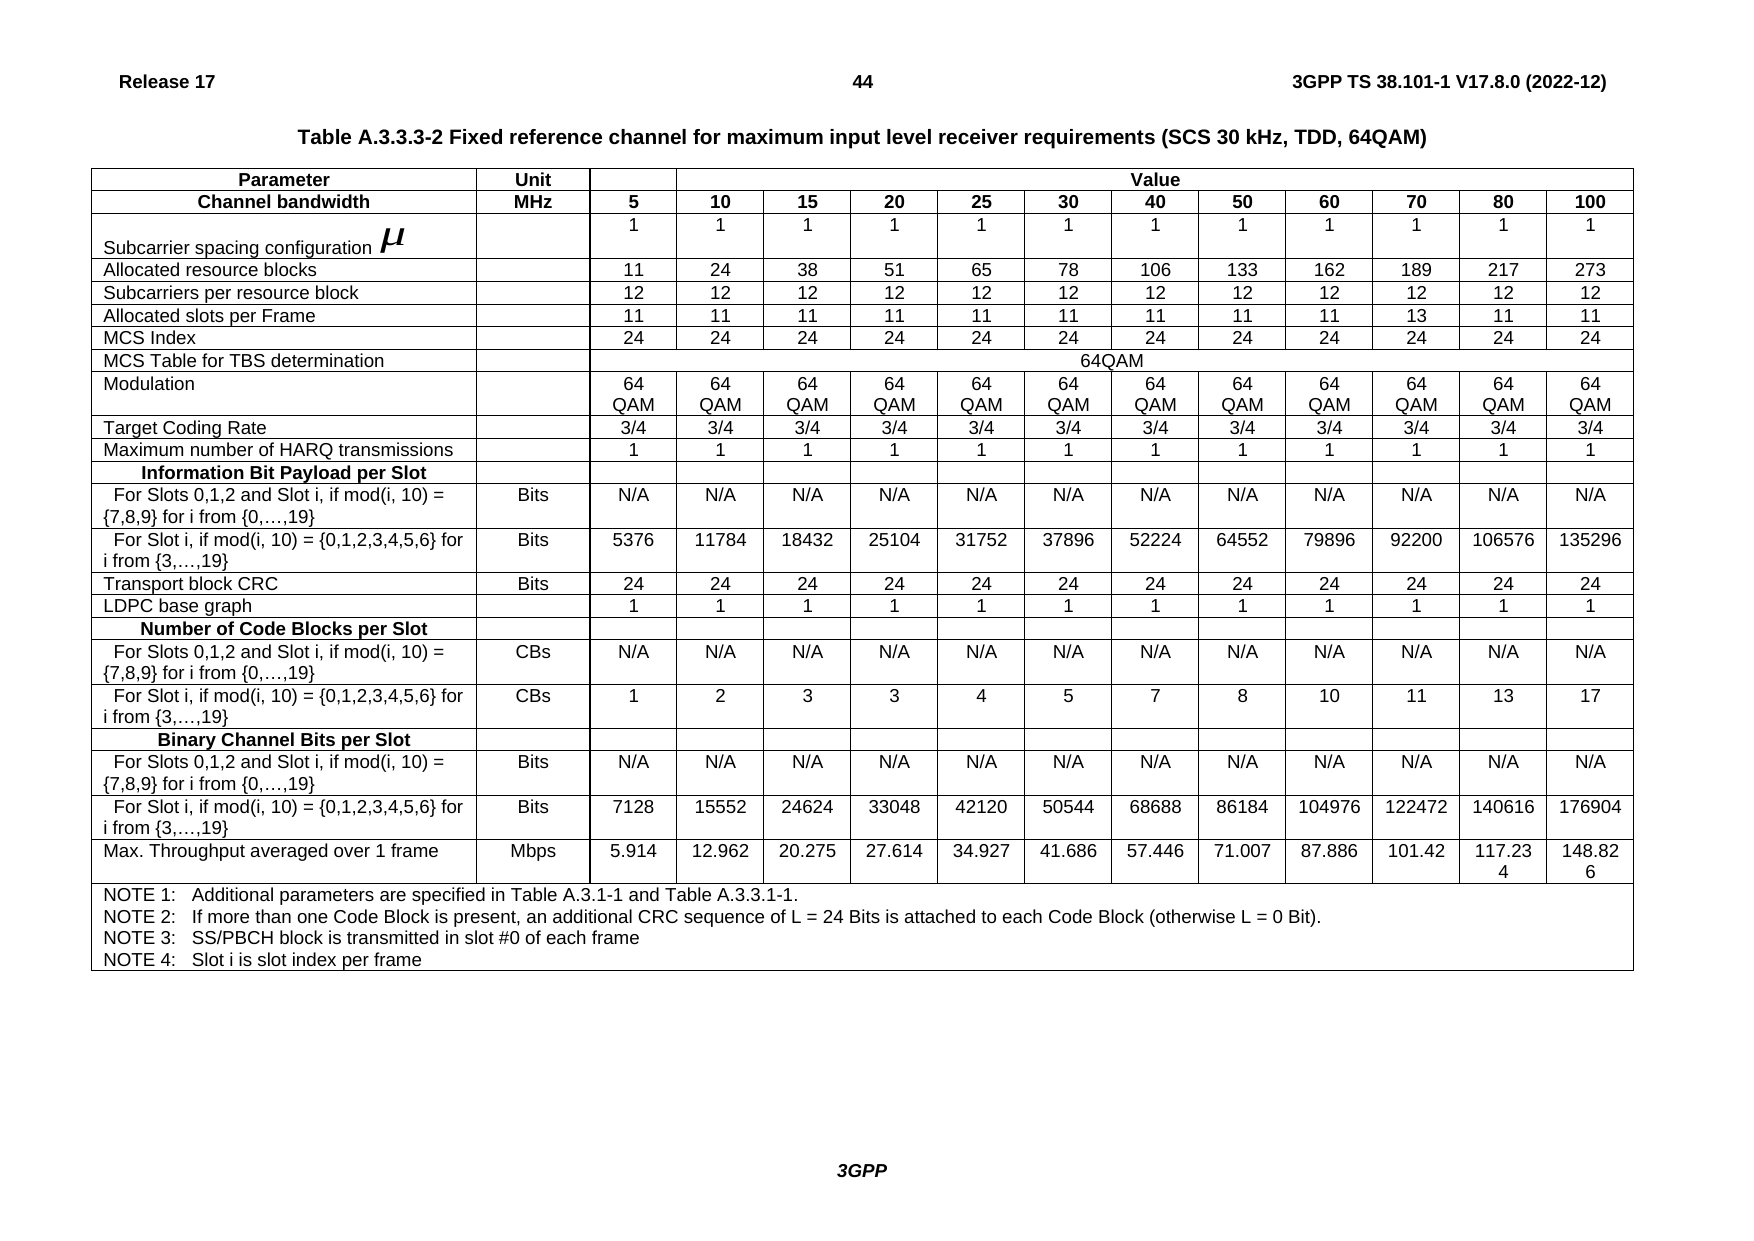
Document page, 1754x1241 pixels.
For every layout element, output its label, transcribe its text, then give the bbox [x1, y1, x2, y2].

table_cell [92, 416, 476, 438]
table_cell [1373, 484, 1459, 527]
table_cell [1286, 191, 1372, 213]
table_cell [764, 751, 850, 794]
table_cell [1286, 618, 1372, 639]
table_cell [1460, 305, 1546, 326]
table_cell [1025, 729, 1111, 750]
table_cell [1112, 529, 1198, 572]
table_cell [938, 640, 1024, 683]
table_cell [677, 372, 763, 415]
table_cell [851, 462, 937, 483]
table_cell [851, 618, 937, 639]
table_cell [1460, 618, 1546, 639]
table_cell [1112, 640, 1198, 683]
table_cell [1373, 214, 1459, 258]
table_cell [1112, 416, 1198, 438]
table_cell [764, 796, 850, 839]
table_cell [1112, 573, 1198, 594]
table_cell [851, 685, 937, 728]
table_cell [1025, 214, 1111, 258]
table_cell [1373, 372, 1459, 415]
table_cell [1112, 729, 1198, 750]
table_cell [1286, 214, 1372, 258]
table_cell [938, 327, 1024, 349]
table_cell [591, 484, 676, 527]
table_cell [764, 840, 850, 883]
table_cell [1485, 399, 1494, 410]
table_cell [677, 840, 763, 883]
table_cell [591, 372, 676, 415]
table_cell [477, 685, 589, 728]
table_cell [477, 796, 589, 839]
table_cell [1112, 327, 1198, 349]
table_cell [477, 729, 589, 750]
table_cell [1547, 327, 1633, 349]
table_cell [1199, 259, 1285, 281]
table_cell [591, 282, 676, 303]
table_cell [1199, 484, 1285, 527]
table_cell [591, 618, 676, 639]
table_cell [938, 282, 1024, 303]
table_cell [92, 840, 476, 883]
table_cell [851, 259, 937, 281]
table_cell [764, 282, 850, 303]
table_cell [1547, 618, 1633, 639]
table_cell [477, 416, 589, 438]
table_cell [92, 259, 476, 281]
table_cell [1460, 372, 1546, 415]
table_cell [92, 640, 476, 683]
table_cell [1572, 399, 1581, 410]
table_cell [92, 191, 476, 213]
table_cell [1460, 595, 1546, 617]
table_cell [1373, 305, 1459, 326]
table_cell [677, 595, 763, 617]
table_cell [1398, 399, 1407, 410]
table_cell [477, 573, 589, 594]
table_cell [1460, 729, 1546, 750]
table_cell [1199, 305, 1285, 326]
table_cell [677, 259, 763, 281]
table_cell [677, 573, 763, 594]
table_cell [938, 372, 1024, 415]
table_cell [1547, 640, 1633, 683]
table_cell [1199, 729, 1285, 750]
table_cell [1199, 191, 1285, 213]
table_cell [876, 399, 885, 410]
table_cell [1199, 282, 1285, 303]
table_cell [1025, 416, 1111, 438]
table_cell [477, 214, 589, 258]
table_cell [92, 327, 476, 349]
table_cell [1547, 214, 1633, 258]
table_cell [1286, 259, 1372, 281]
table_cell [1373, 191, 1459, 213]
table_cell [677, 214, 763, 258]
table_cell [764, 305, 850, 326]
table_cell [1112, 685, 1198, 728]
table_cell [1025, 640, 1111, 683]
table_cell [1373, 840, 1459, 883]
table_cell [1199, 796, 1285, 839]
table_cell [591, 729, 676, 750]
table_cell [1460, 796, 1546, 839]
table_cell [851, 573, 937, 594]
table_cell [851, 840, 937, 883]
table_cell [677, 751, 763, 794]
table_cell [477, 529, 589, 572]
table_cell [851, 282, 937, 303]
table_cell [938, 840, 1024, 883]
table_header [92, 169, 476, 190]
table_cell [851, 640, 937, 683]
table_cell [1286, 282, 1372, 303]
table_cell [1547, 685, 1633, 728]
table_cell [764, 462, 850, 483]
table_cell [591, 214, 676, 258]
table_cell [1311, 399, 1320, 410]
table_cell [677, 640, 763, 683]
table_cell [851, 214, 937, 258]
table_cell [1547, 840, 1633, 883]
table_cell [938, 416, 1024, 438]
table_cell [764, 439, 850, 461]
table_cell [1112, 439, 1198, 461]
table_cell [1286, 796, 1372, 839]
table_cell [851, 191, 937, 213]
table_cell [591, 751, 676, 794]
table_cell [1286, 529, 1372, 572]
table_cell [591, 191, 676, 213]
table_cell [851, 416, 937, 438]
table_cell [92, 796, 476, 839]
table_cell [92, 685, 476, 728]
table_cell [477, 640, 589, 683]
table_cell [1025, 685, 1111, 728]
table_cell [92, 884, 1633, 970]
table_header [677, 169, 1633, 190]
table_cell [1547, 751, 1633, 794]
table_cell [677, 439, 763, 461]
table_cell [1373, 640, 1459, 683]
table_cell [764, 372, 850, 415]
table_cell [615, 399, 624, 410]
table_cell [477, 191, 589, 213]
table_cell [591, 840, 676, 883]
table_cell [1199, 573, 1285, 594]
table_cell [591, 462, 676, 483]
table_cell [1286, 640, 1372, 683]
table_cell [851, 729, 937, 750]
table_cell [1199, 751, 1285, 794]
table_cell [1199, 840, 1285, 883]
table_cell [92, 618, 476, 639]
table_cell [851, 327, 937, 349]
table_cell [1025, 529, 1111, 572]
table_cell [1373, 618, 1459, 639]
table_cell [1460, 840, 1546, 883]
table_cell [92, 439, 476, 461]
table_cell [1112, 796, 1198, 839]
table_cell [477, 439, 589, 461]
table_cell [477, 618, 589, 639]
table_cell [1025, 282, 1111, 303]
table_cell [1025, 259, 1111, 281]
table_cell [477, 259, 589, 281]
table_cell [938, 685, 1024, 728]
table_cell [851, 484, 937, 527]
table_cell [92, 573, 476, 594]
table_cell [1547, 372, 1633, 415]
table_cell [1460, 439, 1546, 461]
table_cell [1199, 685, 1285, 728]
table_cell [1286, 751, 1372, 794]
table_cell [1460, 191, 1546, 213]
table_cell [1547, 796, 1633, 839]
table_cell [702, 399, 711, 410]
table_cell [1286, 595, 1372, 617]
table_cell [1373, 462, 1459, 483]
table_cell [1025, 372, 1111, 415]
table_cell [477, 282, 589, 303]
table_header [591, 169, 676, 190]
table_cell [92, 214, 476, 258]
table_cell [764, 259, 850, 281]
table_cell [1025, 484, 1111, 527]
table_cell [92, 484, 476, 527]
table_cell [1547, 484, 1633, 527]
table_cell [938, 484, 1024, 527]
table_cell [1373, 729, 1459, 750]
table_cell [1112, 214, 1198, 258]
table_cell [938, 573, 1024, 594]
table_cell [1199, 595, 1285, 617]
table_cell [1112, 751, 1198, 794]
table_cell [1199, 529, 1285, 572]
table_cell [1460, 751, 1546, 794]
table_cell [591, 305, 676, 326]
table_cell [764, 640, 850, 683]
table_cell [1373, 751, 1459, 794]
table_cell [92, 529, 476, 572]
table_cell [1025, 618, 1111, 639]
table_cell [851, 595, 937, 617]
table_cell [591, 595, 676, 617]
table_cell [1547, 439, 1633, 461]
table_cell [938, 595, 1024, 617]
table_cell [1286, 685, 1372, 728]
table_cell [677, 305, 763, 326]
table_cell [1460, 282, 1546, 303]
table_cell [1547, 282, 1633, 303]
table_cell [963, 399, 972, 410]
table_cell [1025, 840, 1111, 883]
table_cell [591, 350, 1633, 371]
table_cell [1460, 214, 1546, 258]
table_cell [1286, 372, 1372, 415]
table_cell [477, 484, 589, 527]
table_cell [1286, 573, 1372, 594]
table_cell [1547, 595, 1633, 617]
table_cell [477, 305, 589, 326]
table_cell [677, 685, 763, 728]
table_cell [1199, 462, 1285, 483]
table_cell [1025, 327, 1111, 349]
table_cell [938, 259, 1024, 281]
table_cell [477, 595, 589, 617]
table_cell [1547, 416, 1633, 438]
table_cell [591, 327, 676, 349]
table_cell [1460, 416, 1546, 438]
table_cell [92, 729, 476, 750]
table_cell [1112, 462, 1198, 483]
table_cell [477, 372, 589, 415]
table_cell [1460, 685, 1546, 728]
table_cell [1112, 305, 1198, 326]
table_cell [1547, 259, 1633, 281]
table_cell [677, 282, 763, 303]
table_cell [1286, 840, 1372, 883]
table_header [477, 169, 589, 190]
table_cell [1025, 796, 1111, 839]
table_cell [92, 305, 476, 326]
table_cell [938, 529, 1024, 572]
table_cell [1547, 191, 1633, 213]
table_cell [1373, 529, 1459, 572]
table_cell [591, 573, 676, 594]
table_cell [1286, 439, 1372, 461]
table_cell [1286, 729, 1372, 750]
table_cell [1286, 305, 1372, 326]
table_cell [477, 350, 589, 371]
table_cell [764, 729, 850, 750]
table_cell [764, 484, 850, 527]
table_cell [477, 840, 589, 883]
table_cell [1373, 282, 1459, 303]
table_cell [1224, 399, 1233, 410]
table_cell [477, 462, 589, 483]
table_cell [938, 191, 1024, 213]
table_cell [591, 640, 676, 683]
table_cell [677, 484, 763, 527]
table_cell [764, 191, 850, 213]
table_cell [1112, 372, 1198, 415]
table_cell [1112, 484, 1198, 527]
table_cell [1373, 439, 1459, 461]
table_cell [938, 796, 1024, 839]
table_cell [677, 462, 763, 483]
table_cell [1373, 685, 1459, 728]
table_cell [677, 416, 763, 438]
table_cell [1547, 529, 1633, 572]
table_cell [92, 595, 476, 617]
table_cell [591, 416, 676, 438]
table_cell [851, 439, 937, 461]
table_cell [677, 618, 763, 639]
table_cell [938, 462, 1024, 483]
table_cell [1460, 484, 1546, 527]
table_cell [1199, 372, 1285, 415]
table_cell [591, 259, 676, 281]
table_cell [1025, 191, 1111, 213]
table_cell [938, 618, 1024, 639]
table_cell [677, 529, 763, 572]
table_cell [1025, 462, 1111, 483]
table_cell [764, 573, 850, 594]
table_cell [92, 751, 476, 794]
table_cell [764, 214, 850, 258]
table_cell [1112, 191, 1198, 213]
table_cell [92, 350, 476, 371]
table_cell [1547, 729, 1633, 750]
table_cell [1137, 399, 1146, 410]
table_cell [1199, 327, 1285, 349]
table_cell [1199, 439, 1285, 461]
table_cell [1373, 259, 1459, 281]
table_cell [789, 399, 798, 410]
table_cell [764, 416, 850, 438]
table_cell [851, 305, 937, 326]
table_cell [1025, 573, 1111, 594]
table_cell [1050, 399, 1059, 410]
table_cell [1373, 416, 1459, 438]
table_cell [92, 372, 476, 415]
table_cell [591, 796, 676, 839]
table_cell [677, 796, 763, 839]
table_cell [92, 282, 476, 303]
text Table A.3.3.3-2 Fixed reference channel for maximum input level receiver requirements (SCS 30 kHz, TDD, 64QAM) [118, 125, 1607, 149]
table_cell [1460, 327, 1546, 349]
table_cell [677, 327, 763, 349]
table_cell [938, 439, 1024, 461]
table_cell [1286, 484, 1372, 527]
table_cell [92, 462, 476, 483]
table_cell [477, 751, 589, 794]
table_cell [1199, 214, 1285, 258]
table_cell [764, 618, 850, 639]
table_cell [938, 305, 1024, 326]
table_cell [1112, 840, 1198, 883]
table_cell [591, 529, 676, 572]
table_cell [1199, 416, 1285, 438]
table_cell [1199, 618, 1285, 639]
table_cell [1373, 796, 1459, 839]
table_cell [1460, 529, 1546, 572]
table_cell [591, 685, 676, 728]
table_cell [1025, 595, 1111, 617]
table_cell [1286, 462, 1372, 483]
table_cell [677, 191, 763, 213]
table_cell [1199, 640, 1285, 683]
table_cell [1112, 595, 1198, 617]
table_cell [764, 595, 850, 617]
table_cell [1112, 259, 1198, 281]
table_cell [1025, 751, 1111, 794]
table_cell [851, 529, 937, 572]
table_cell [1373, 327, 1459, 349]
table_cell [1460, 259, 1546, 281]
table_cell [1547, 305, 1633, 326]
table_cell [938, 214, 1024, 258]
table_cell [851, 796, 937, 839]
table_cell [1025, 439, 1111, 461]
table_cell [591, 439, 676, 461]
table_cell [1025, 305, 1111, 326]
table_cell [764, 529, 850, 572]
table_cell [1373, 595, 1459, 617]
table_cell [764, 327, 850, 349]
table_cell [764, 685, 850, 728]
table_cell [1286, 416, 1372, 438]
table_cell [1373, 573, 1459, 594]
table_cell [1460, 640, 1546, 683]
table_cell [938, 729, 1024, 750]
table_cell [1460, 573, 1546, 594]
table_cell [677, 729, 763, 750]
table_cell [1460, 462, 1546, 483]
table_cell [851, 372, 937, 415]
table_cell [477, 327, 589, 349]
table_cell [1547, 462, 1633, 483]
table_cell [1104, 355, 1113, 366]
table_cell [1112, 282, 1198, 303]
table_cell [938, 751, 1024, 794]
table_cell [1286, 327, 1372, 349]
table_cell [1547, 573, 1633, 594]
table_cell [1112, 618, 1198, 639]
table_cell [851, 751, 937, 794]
